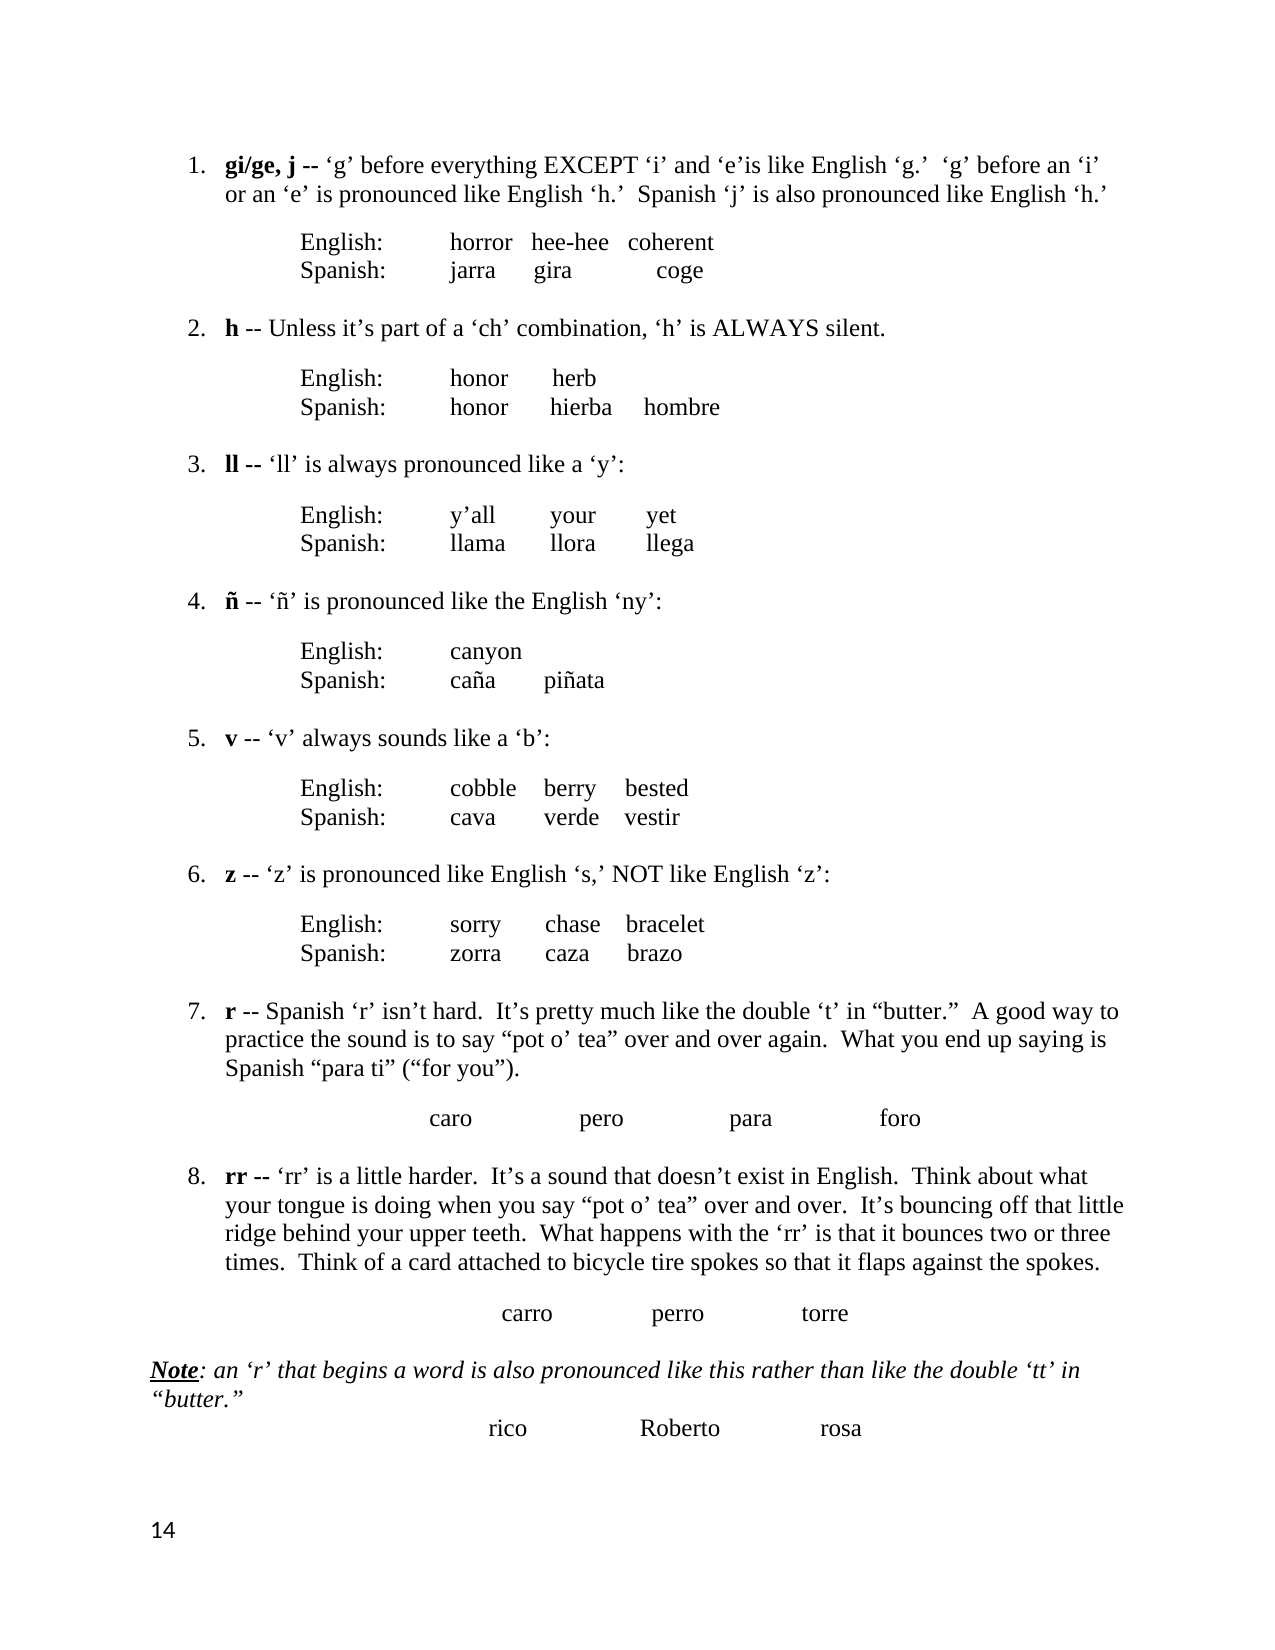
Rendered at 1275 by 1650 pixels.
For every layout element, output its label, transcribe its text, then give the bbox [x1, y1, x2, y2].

list carro perro torre [225, 1298, 1125, 1326]
list rico Roberto rosa [225, 1413, 1125, 1441]
list ll -- ‘ll’ is always pronounced like a ‘y’: [187, 449, 1125, 478]
list r -- Spanish ‘r’ isn’t hard. It’s pretty much like the double ‘t’ in “butter.” A good way to practice the sound is to say “pot o’ tea” over and over again. What you end up saying is Spanish “para ti” (“for you”). [187, 996, 1125, 1082]
text Spanish: jarra gira coge [225, 255, 1125, 284]
list English: canyon [225, 636, 1125, 665]
list Spanish: caña piñata [225, 665, 1125, 694]
list z -- ‘z’ is pronounced like English ‘s,’ NOT like English ‘z’: [187, 859, 1125, 888]
list h -- Unless it’s part of a ‘ch’ combination, ‘h’ is ALWAYS silent. English: honor herb Spanish: honor hierba hombre [187, 313, 1125, 421]
list Spanish: llama llora llega [225, 528, 1125, 557]
text Note: an ‘r’ that begins a word is also pronounced like this rather than like the double ‘tt’ in “butter.” [150, 1355, 1125, 1413]
list English: sorry chase bracelet [225, 909, 1125, 938]
list Spanish: cava verde vestir [225, 802, 1125, 830]
list English: y’all your yet [225, 500, 1125, 528]
list rr -- ‘rr’ is a little harder. It’s a sound that doesn’t exist in English. Think about what your tongue is doing when you say “pot o’ tea” over and over. It’s bouncing off that little ridge behind your upper teeth. What happens with the ‘rr’ is that it bounces two or three times. Think of a card attached to bicycle tire spokes so that it flaps against the spokes. [187, 1161, 1125, 1276]
text English: horror hee-hee coherent [225, 227, 1125, 255]
list English: cobble berry bested [225, 773, 1125, 802]
list v -- ‘v’ always sounds like a ‘b’: [187, 723, 1125, 751]
list Spanish: zorra caza brazo [225, 938, 1125, 967]
list gi/ge, j -- ‘g’ before everything EXCEPT ‘i’ and ‘e’is like English ‘g.’ ‘g’ before an ‘i’ or an ‘e’ is pronounced like English ‘h.’ Spanish ‘j’ is also pronounced like English ‘h.’ [187, 150, 1125, 207]
list ñ -- ‘ñ’ is pronounced like the English ‘ny’: [187, 586, 1125, 615]
list caro pero para foro [225, 1103, 1125, 1132]
